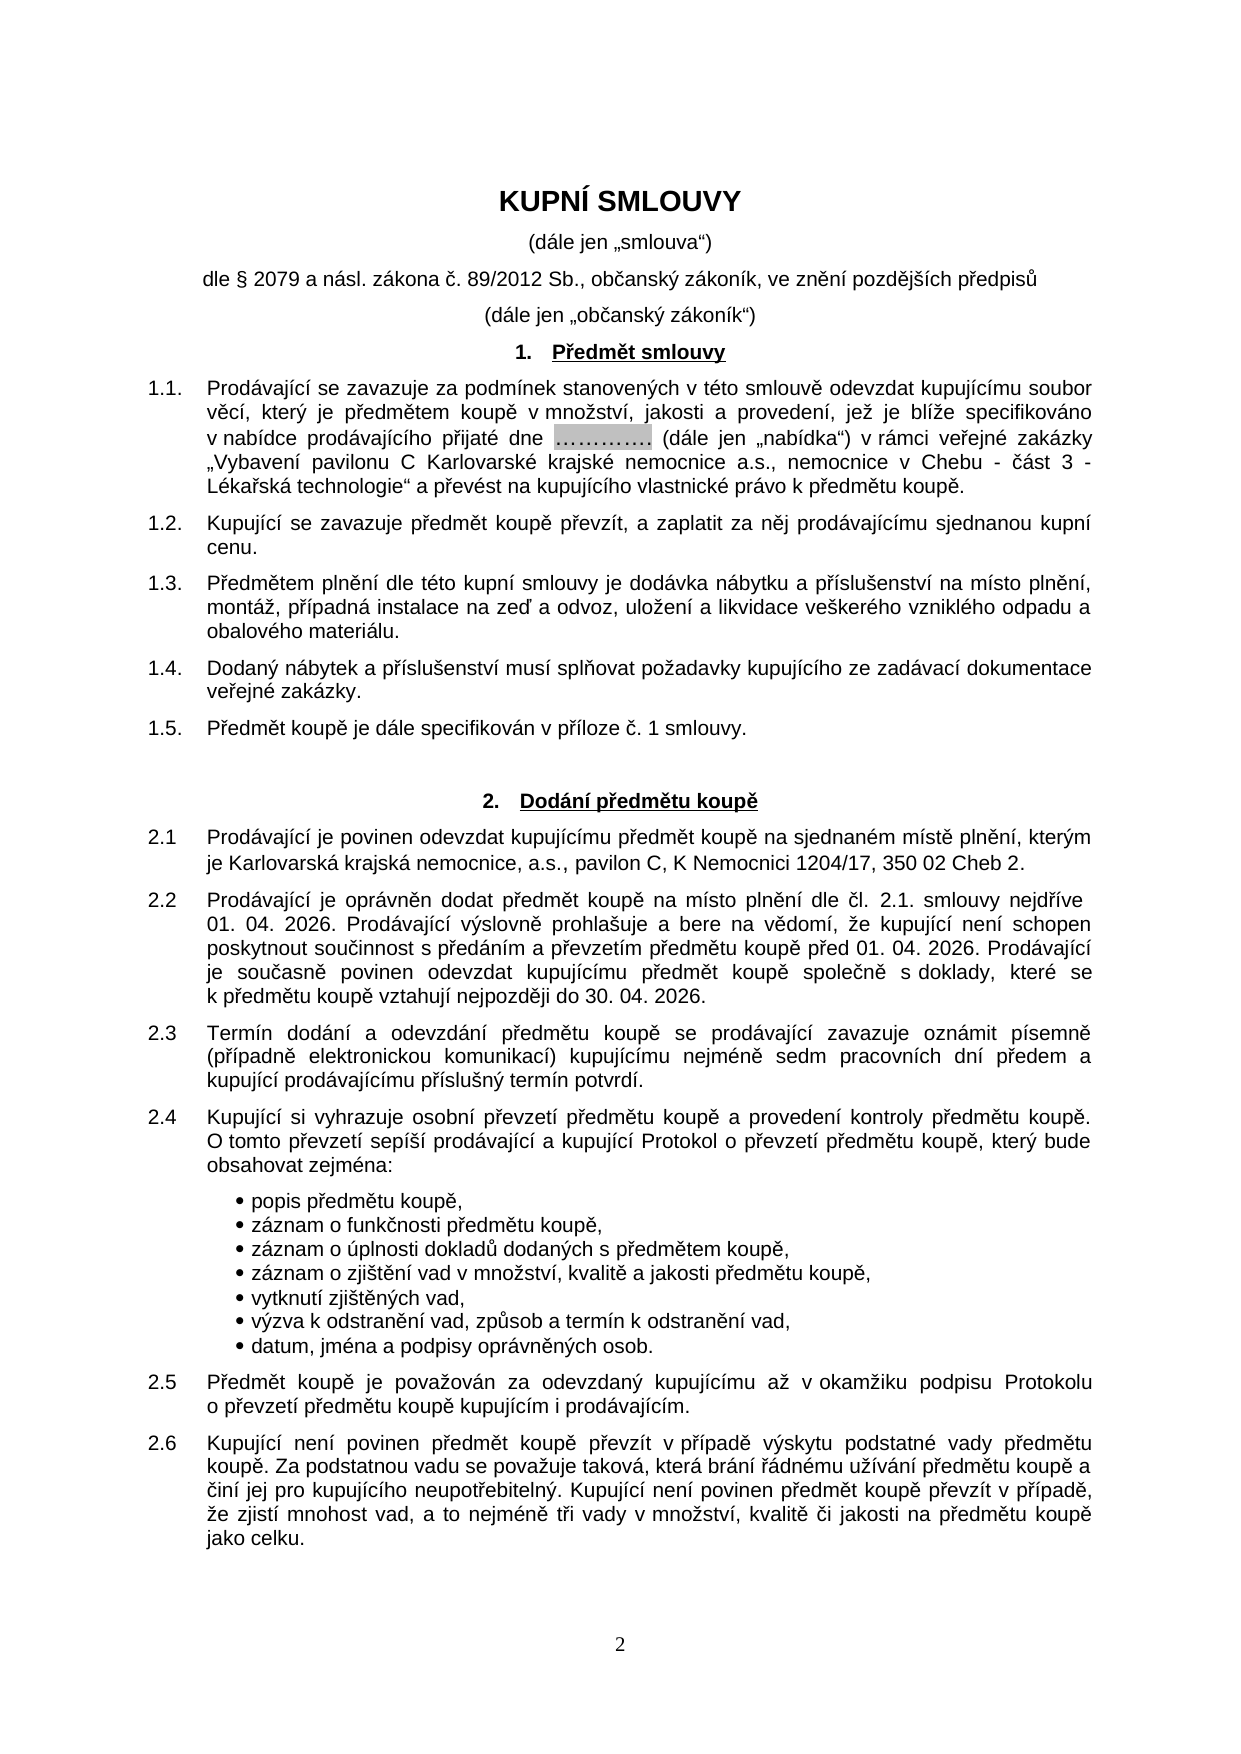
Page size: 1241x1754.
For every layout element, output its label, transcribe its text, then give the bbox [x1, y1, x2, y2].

list Prodávající je povinen odevzdat kupujícímu předmět koupě na sjednaném místě plnění, kterým je Karlovarská krajská nemocnice, a.s., pavilon C, K Nemocnici 1204/17, 350 02 Cheb 2. [148, 825, 1093, 876]
list vytknutí zjištěných vad, [236, 1285, 1093, 1309]
list Prodávající je oprávněn dodat předmět koupě na místo plnění dle čl. 2.1. smlouvy nejdříve 01. 04. 2026. Prodávající výslovně prohlašuje a bere na vědomí, že kupující není schopen poskytnout součinnost s předáním a převzetím předmětu koupě před 01. 04. 2026. Prodávající je současně povinen odevzdat kupujícímu předmět koupě společně s doklady, které se k předmětu koupě vztahují nejpozději do 30. 04. 2026. [148, 888, 1093, 1008]
text Dodání předmětu koupě [148, 789, 1093, 813]
text (dále jen „občanský zákoník“) [148, 303, 1093, 327]
list výzva k odstranění vad, způsob a termín k odstranění vad, [236, 1309, 1093, 1333]
list popis předmětu koupě, [236, 1189, 1093, 1213]
text KUPNÍ SMLOUVY [148, 184, 1093, 218]
list datum, jména a podpisy oprávněných osob. [236, 1333, 1093, 1357]
list Termín dodání a odevzdání předmětu koupě se prodávající zavazuje oznámit písemně (případně elektronickou komunikací) kupujícímu nejméně sedm pracovních dní předem a kupující prodávajícímu příslušný termín potvrdí. [148, 1020, 1093, 1092]
text (dále jen „smlouva“) [148, 230, 1093, 254]
list Kupující není povinen předmět koupě převzít v případě výskytu podstatné vady předmětu koupě. Za podstatnou vadu se považuje taková, která brání řádnému užívání předmětu koupě a činí jej pro kupujícího neupotřebitelný. Kupující není povinen předmět koupě převzít v případě, že zjistí mnohost vad, a to nejméně tři vady v množství, kvalitě či jakosti na předmětu koupě jako celku. [148, 1430, 1093, 1550]
list záznam o úplnosti dokladů dodaných s předmětem koupě, [236, 1237, 1093, 1261]
text Kupující se zavazuje předmět koupě převzít, a zaplatit za něj prodávajícímu sjednanou kupní cenu. [148, 511, 1093, 558]
text Prodávající se zavazuje za podmínek stanovených v této smlouvě odevzdat kupujícímu soubor věcí, který je předmětem koupě v množství, jakosti a provedení, jež je blíže specifikováno v nabídce prodávajícího přijaté dne …………. (dále jen „nabídka“) v rámci veřejné zakázky „Vybavení pavilonu C Karlovarské krajské nemocnice a.s., nemocnice v Chebu - část 3 - Lékařská technologie“ a převést na kupujícího vlastnické právo k předmětu koupě. [148, 376, 1093, 498]
text dle § 2079 a násl. zákona č. 89/2012 Sb., občanský zákoník, ve znění pozdějších předpisů [148, 267, 1093, 291]
list záznam o funkčnosti předmětu koupě, [236, 1213, 1093, 1237]
list Kupující si vyhrazuje osobní převzetí předmětu koupě a provedení kontroly předmětu koupě. O tomto převzetí sepíší prodávající a kupující Protokol o převzetí předmětu koupě, který bude obsahovat zejména: [148, 1105, 1093, 1177]
text Předmět koupě je dále specifikován v příloze č. 1 smlouvy. [148, 716, 1093, 740]
text Předmětem plnění dle této kupní smlouvy je dodávka nábytku a příslušenství na místo plnění, montáž, případná instalace na zeď a odvoz, uložení a likvidace veškerého vzniklého odpadu a obalového materiálu. [148, 571, 1093, 643]
text Dodaný nábytek a příslušenství musí splňovat požadavky kupujícího ze zadávací dokumentace veřejné zakázky. [148, 655, 1093, 703]
text Předmět smlouvy [148, 339, 1093, 363]
list Předmět koupě je považován za odevzdaný kupujícímu až v okamžiku podpisu Protokolu o převzetí předmětu koupě kupujícím i prodávajícím. [148, 1370, 1093, 1418]
list záznam o zjištění vad v množství, kvalitě a jakosti předmětu koupě, [236, 1261, 1093, 1285]
